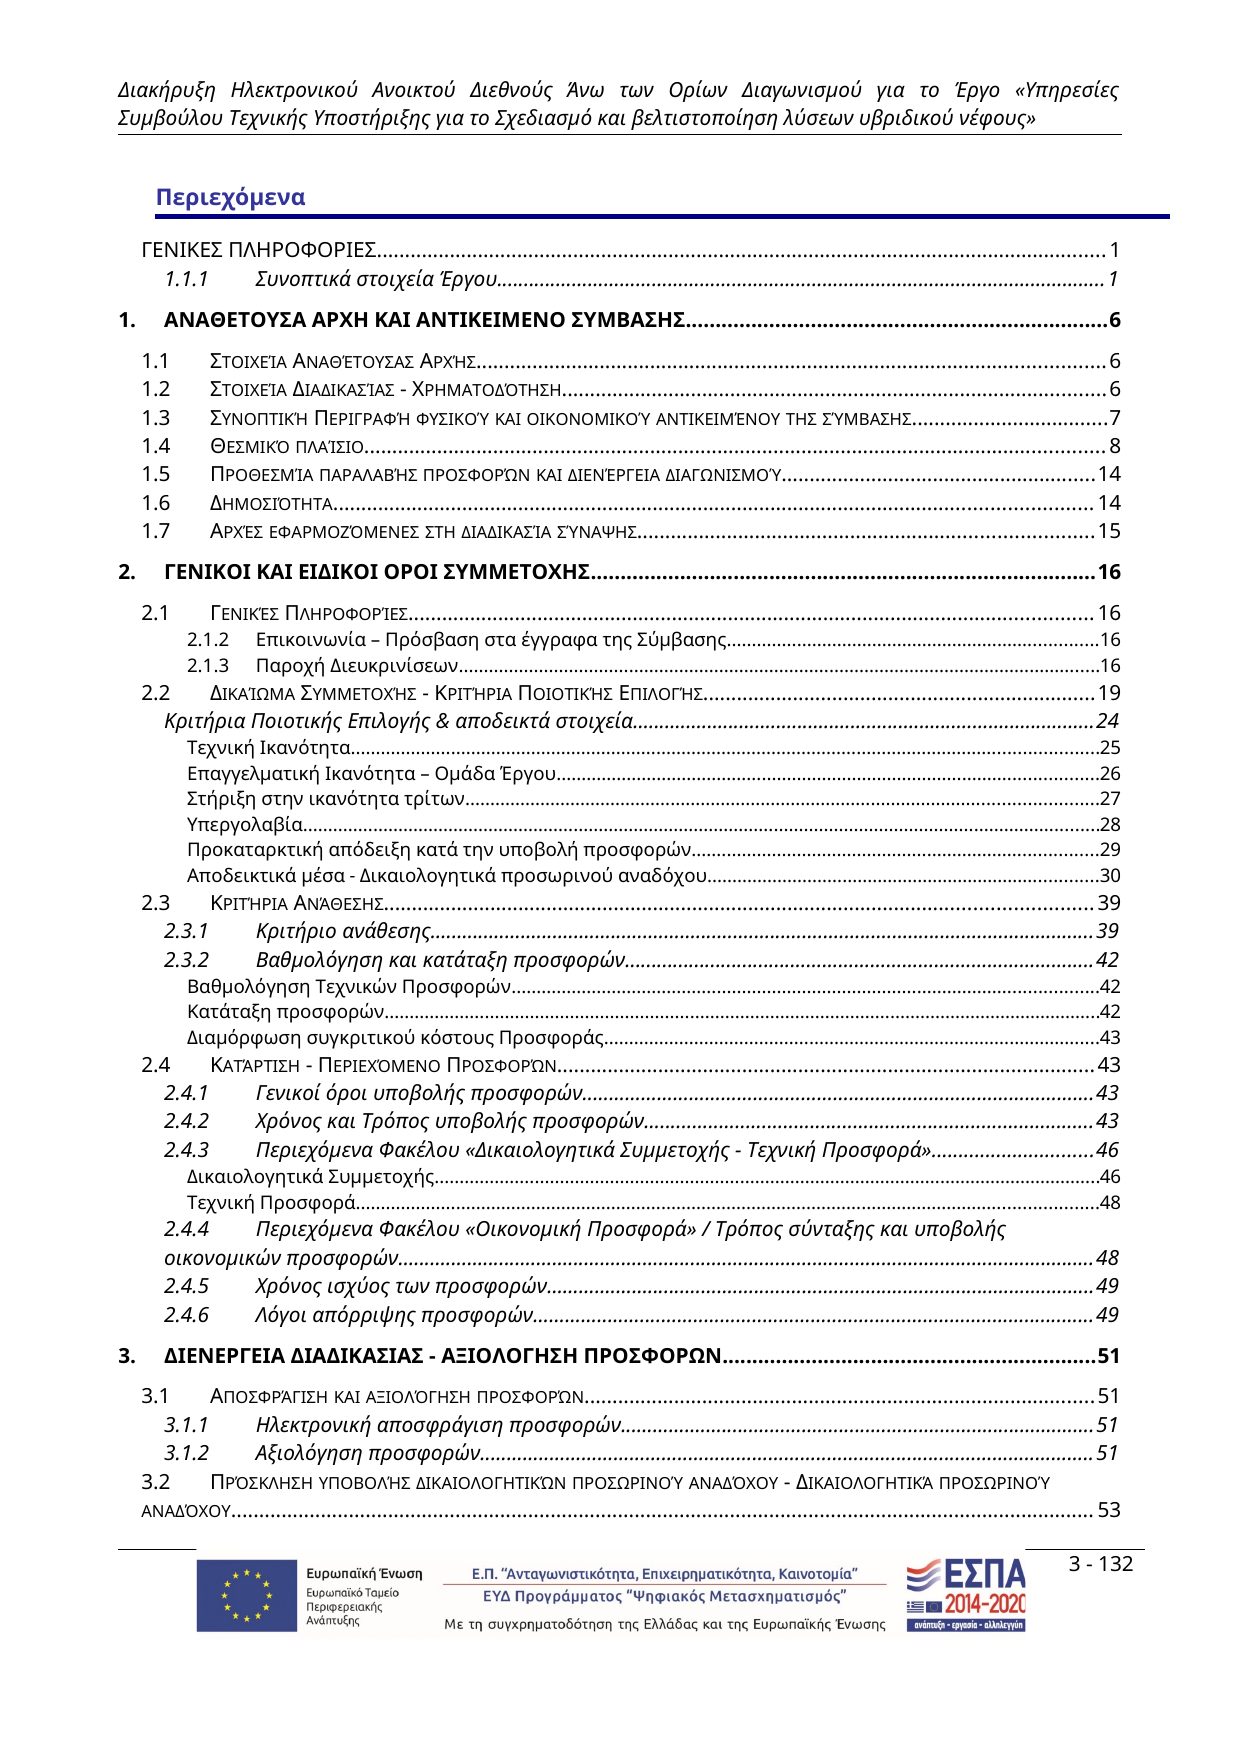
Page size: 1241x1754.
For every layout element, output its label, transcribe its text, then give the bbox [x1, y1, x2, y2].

picture [194, 1548, 1025, 1640]
text Βαθμολόγηση Τεχνικών Προσφορών 42 [187, 973, 1122, 999]
text 2.4.6 Λόγοι απόρριψης προσφορών 49 [164, 1300, 1122, 1328]
text 2.4.5 Χρόνος ισχύος των προσφορών 49 [164, 1271, 1122, 1300]
text 3.1.2 Αξιολόγηση προσφορών 51 [164, 1438, 1122, 1467]
text 1. ΑΝΑΘΕΤΟΥΣΑ ΑΡΧΗ ΚΑΙ ΑΝΤΙΚΕΙΜΕΝΟ ΣΥΜΒΑΣΗΣ 6 [118, 305, 1122, 333]
text 2.1.3 Παροχή Διευκρινίσεων 16 [187, 652, 1122, 678]
text 2.3.1 Κριτήριο ανάθεσης 39 [164, 916, 1122, 945]
text 1.3 Συνοπτική Περιγραφή φυσικού και οικονομικού αντικειμένου της σύμβασης 7 [141, 403, 1122, 431]
list Περιεχόμενα [155, 181, 1170, 214]
text 3.1.1 Ηλεκτρονική αποσφράγιση προσφορών 51 [164, 1410, 1122, 1438]
text 3.2 Πρόσκληση υποβολής δικαιολογητικών προσωρινού αναδόχου - Δικαιολογητικά προσωρινού αναδόχου 53 [141, 1467, 1122, 1524]
text Υπεργολαβία 28 [187, 811, 1122, 837]
text 1.2 Στοιχεία Διαδικασίας - Χρηματοδότηση 6 [141, 374, 1122, 403]
text 2.3 Κριτήρια Ανάθεσης 39 [141, 888, 1122, 916]
text Προκαταρκτική απόδειξη κατά την υποβολή προσφορών 29 [187, 837, 1122, 862]
text 2.4.4 Περιεχόμενα Φακέλου «Οικονομική Προσφορά» / Τρόπος σύνταξης και υποβολής οικονομικών προσφορών 48 [164, 1214, 1122, 1271]
text 1.6 Δημοσιότητα 14 [141, 488, 1122, 516]
text ΓΕΝΙΚΕΣ ΠΛΗΡΟΦΟΡΙΕΣ 1 [141, 236, 1122, 264]
text Κριτήρια Ποιοτικής Επιλογής & αποδεικτά στοιχεία 24 [164, 706, 1122, 735]
text 2. ΓΕΝΙΚΟΙ ΚΑΙ ΕΙΔΙΚΟΙ ΟΡΟΙ ΣΥΜΜΕΤΟΧΗΣ 16 [118, 557, 1122, 586]
text Τεχνική Προσφορά 48 [187, 1189, 1122, 1214]
text 1.1 Στοιχεία Αναθέτουσας Αρχής 6 [141, 346, 1122, 374]
text Κατάταξη προσφορών 42 [187, 999, 1122, 1024]
text Διαμόρφωση συγκριτικού κόστους Προσφοράς 43 [187, 1024, 1122, 1050]
text Αποδεικτικά μέσα - Δικαιολογητικά προσωρινού αναδόχου 30 [187, 862, 1122, 888]
text 2.1.2 Επικοινωνία – Πρόσβαση στα έγγραφα της Σύμβασης 16 [187, 627, 1122, 652]
text Στήριξη στην ικανότητα τρίτων 27 [187, 786, 1122, 811]
text Τεχνική Ικανότητα 25 [187, 735, 1122, 760]
text 2.4 Κατάρτιση - Περιεχόμενο Προσφορών 43 [141, 1050, 1122, 1078]
text 1.4 Θεσμικό πλαίσιο 8 [141, 431, 1122, 459]
text 2.4.2 Χρόνος και Τρόπος υποβολής προσφορών 43 [164, 1107, 1122, 1135]
text 1.5 Προθεσμία παραλαβής προσφορών και διενέργεια διαγωνισμού 14 [141, 459, 1122, 488]
text Επαγγελματική Ικανότητα – Ομάδα Έργου 26 [187, 760, 1122, 786]
text Δικαιολογητικά Συμμετοχής 46 [187, 1163, 1122, 1189]
text 3.1 Αποσφράγιση και αξιολόγηση προσφορών 51 [141, 1382, 1122, 1410]
text 2.4.1 Γενικοί όροι υποβολής προσφορών 43 [164, 1078, 1122, 1107]
text 1.1.1 Συνοπτικά στοιχεία Έργου 1 [164, 264, 1122, 292]
text 2.2 Δικαίωμα Συμμετοχής - Κριτήρια Ποιοτικής Επιλογής 19 [141, 678, 1122, 706]
text 2.4.3 Περιεχόμενα Φακέλου «Δικαιολογητικά Συμμετοχής - Τεχνική Προσφορά» 46 [164, 1135, 1122, 1163]
text 3. ΔΙΕΝΕΡΓΕΙΑ ΔΙΑΔΙΚΑΣΙΑΣ - ΑΞΙΟΛΟΓΗΣΗ ΠΡΟΣΦΟΡΩΝ 51 [118, 1341, 1122, 1369]
text 2.1 Γενικές Πληροφορίες 16 [141, 598, 1122, 627]
text 2.3.2 Βαθμολόγηση και κατάταξη προσφορών 42 [164, 945, 1122, 973]
text 1.7 Αρχές εφαρμοζόμενες στη διαδικασία σύναψης 15 [141, 516, 1122, 545]
